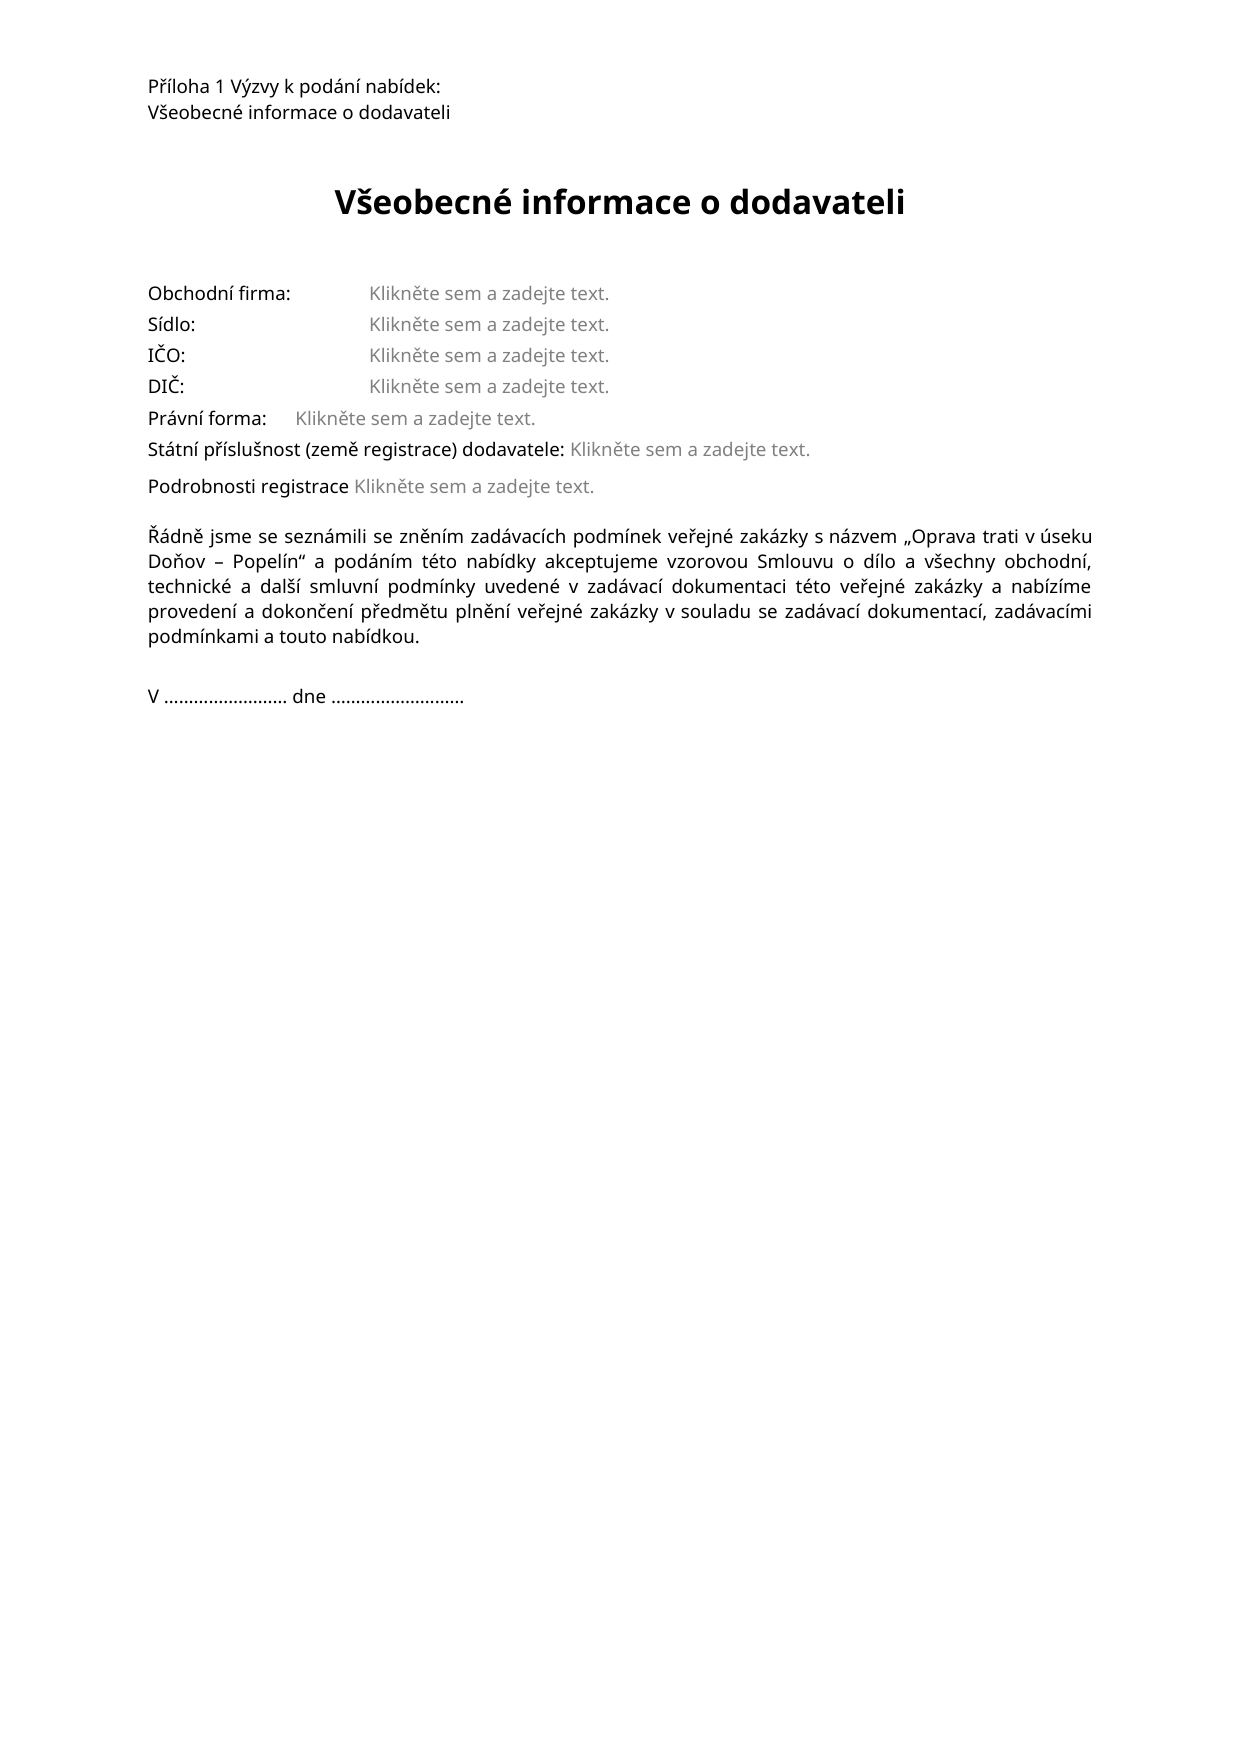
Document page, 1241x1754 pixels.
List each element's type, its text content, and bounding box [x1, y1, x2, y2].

text V ………………….… dne ……………………… [148, 680, 1092, 709]
text DIČ: [148, 374, 1093, 399]
title Všeobecné informace o dodavateli [148, 178, 1093, 224]
text Státní příslušnost (země registrace) dodavatele: [148, 436, 1093, 461]
text Řádně jsme se seznámili se zněním zadávacích podmínek veřejné zakázky s názvem „Oprava trati v úseku Doňov – Popelín“ a podáním této nabídky akceptujeme vzorovou Smlouvu o dílo a všechny obchodní, technické a další smluvní podmínky uvedené v zadávací dokumentaci této veřejné zakázky a nabízíme provedení a dokončení předmětu plnění veřejné zakázky v souladu se zadávací dokumentací, zadávacími podmínkami a touto nabídkou. [148, 524, 1093, 649]
text IČO: [148, 343, 1093, 368]
text Obchodní firma: [148, 280, 1093, 305]
text Podrobnosti registrace [148, 474, 1093, 499]
text Právní forma: [148, 405, 1093, 430]
text Sídlo: [148, 311, 1093, 336]
